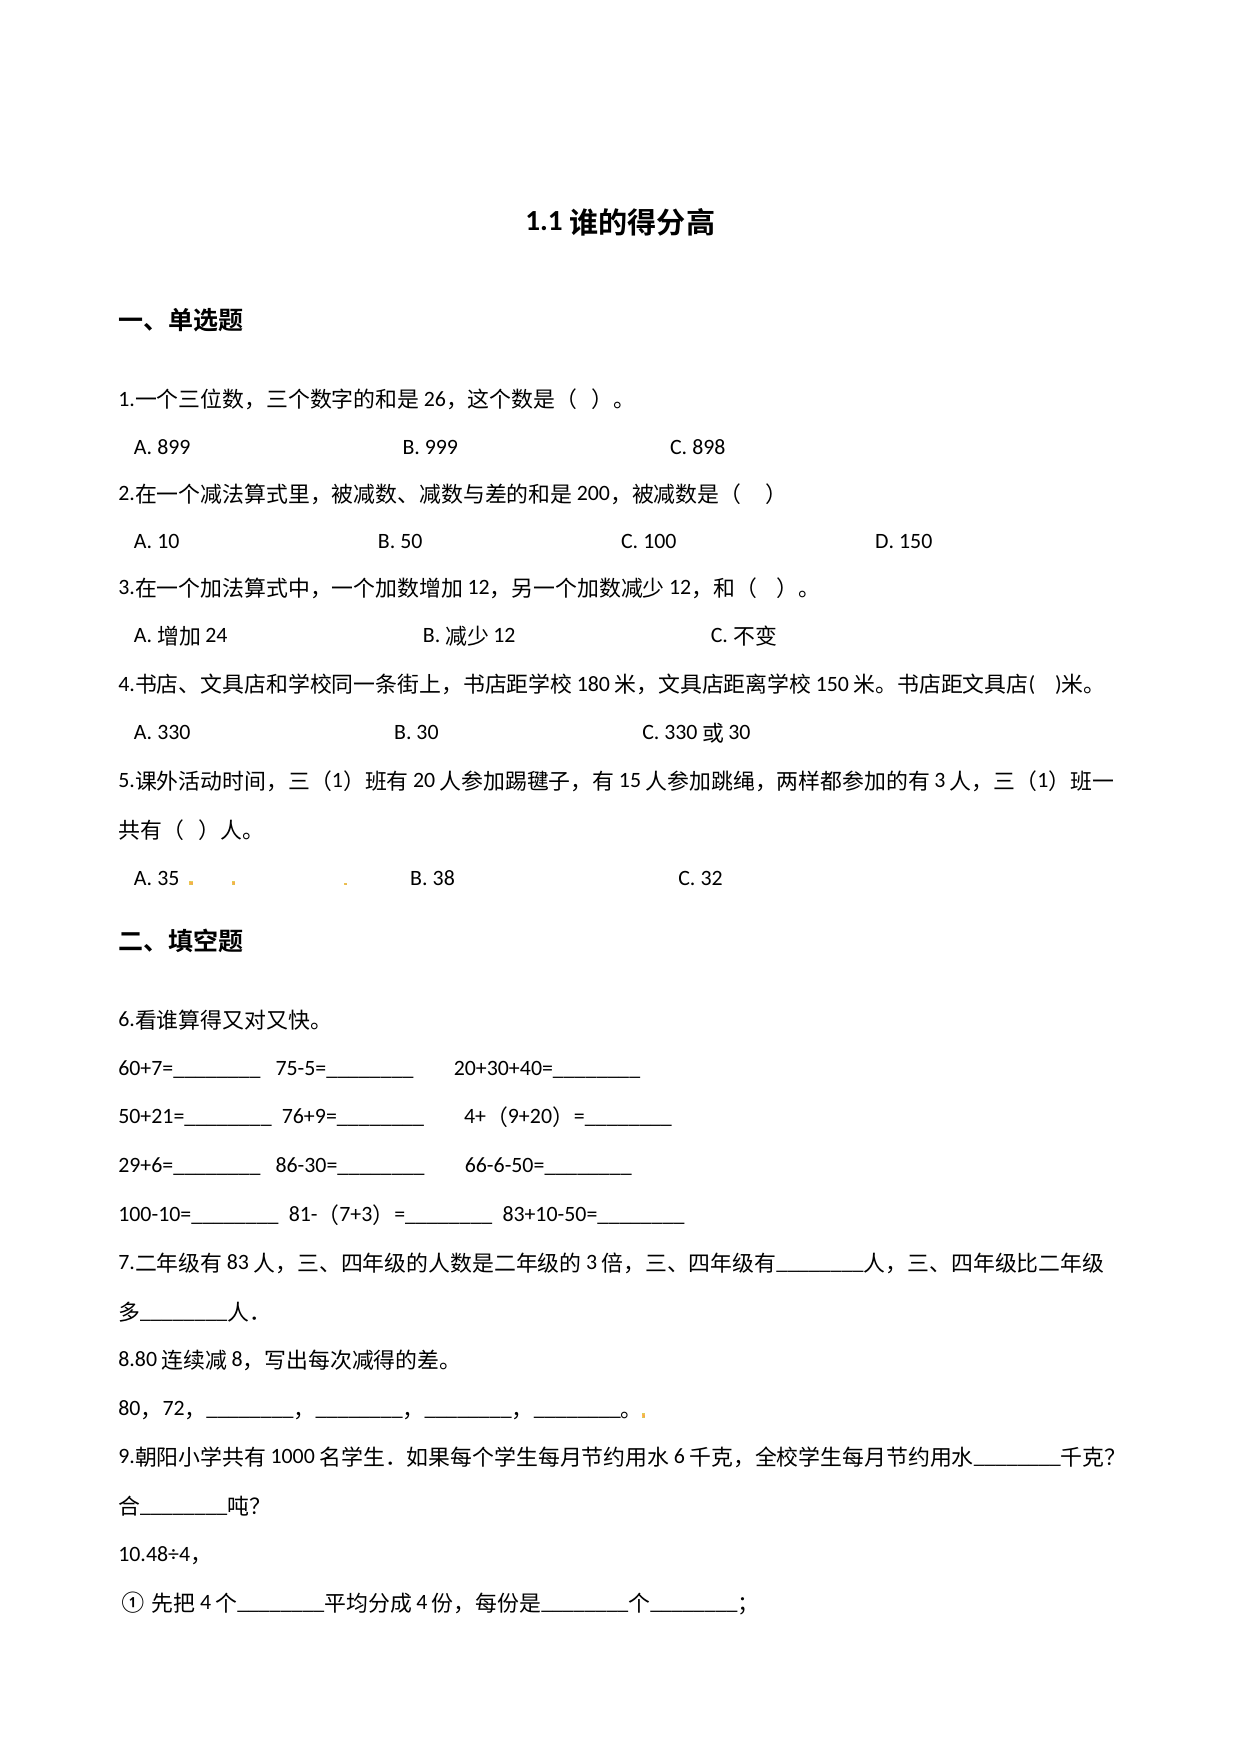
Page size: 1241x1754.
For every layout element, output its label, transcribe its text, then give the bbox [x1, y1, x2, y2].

picture [705, 637, 711, 645]
text 5.课外活动时间，三（1）班有20人参加踢毽子，有15人参加跳绳，两样都参加的有3人，三（1）班一共有（ ）人。 [118, 764, 1122, 845]
text A. 35 B. 38 C. 32 [134, 861, 1122, 893]
picture [674, 877, 679, 885]
text 1.1 谁的得分高 [118, 188, 1122, 253]
text 8.80连续减8，写出每次减得的差。 80，72，________，________，________，________。 [118, 1343, 1122, 1424]
text 2.在一个减法算式里，被减数、减数与差的和是200，被减数是（ ） [118, 476, 1122, 509]
text 3.在一个加法算式中，一个加数增加12，另一个加数减少12，和（ ）。 [118, 570, 1122, 603]
text A. 330 B. 30 C. 330或30 [134, 715, 1122, 748]
text 7.二年级有83人，三、四年级的人数是二年级的3倍，三、四年级有________人，三、四年级比二年级多________人． [118, 1246, 1122, 1327]
text 1.一个三位数，三个数字的和是26，这个数是（ ）。 [118, 382, 1122, 414]
text 一、单选题[来源:学科网] [118, 286, 1122, 351]
text A. 899 B. 999 C. 898 [134, 430, 1122, 463]
text 9.朝阳小学共有1000名学生．如果每个学生每月节约用水6千克，全校学生每月节约用水________千克？合________吨？ [118, 1440, 1122, 1521]
text 6.看谁算得又对又快。 60+7=________ 75-5=________ 20+30+40=________ 50+21=________ 76+9=________ 4+（9+20）=________ 29+6=________ 86-30=________ 66-6-50=________ 100-10=________ 81-（7+3）=________ 83+10-50=________ [来源:学,科,网] [118, 1002, 1122, 1230]
picture [417, 637, 423, 645]
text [118, 1537, 1122, 1618]
text A. 10 B. 50 C. 100 D. 150 [134, 524, 1122, 557]
text A. 增加24 B. 减少12 C. 不变 [134, 619, 1122, 651]
text 二、填空题 [118, 907, 1122, 972]
text 4.书店、文具店和学校同一条街上，书店距学校180米，文具店距离学校150米。书店距文具店( )米。 [118, 667, 1122, 699]
